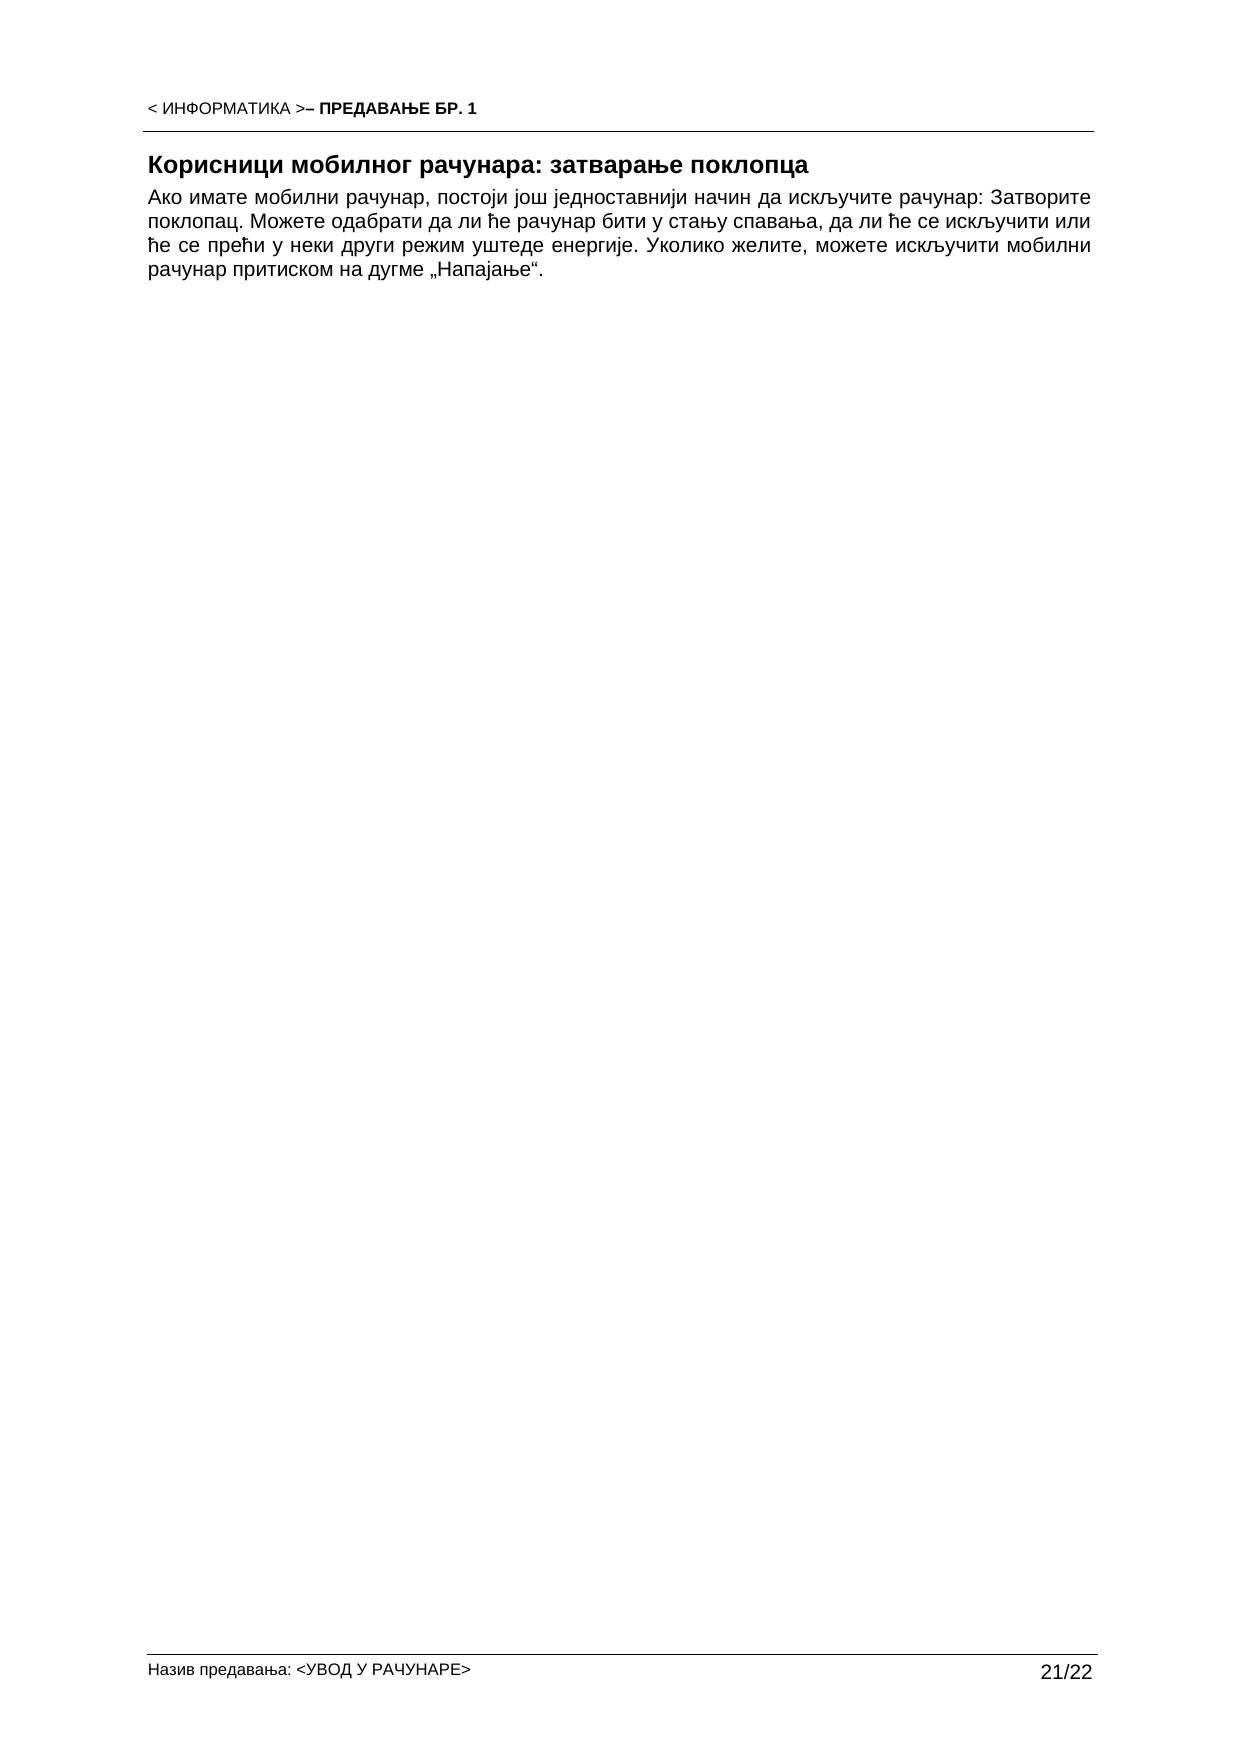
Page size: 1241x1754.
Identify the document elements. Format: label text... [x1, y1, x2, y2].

subtitle Корисници мобилног рачунара: затварање поклопца [148, 150, 1092, 179]
text Ако имате мобилни рачунар, постоји још једноставнији начин да искључите рачунар: Затворите поклопац. Можете одабрати да ли ће рачунар бити у стању спавања, да ли ће се искључити или ће се прећи у неки други режим уштеде енергије. Уколико желите, можете искључити мобилни рачунар притиском на дугме „Напајање“. [148, 185, 1092, 281]
